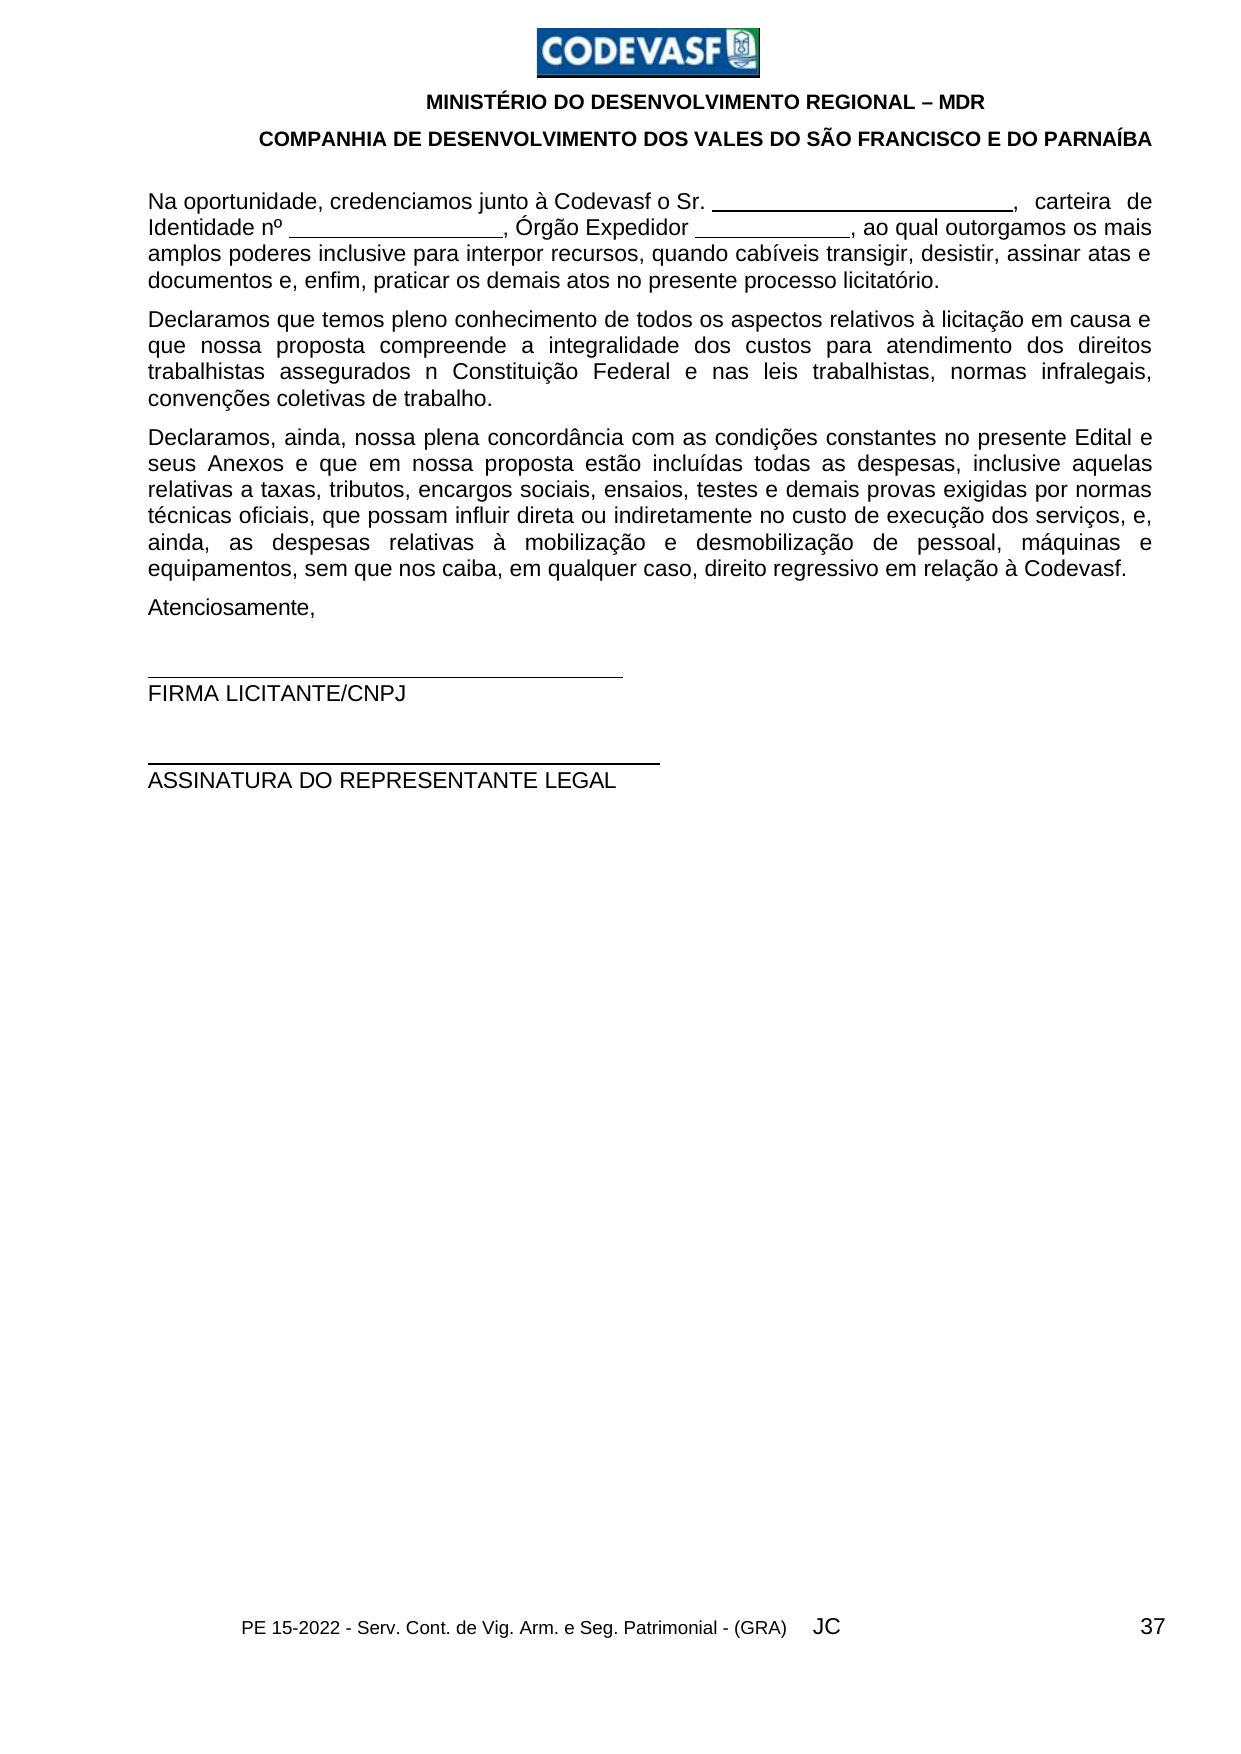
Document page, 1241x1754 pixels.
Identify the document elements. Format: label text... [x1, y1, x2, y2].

text Declaramos, ainda, nossa plena concordância com as condições constantes no presente Edital e seus Anexos e que em nossa proposta estão incluídas todas as despesas, inclusive aquelas relativas a taxas, tributos, encargos sociais, ensaios, testes e demais provas exigidas por normas técnicas oficiais, que possam influir direta ou indiretamente no custo de execução dos serviços, e, ainda, as despesas relativas à mobilização e desmobilização de pessoal, máquinas e equipamentos, sem que nos caiba, em qualquer caso, direito regressivo em relação à Codevasf. [148, 423, 1153, 582]
text FIRMA LICITANTE/CNPJ [148, 676, 1176, 707]
text Declaramos que temos pleno conhecimento de todos os aspectos relativos à licitação em causa e que nossa proposta compreende a integralidade dos custos para atendimento dos direitos trabalhistas assegurados n Constituição Federal e nas leis trabalhistas, normas infralegais, convenções coletivas de trabalho. [148, 306, 1152, 411]
text Atenciosamente, [148, 594, 1176, 620]
picture [536, 28, 760, 78]
text Na oportunidade, credenciamos junto à Codevasf o Sr. , carteira de Identidade nº , Órgão Expedidor , ao qual outorgamos os mais amplos poderes inclusive para interpor recursos, quando cabíveis transigir, desistir, assinar atas e documentos e, enfim, praticar os demais atos no presente processo licitatório. [148, 188, 1152, 293]
text ASSINATURA DO REPRESENTANTE LEGAL [148, 762, 1176, 793]
